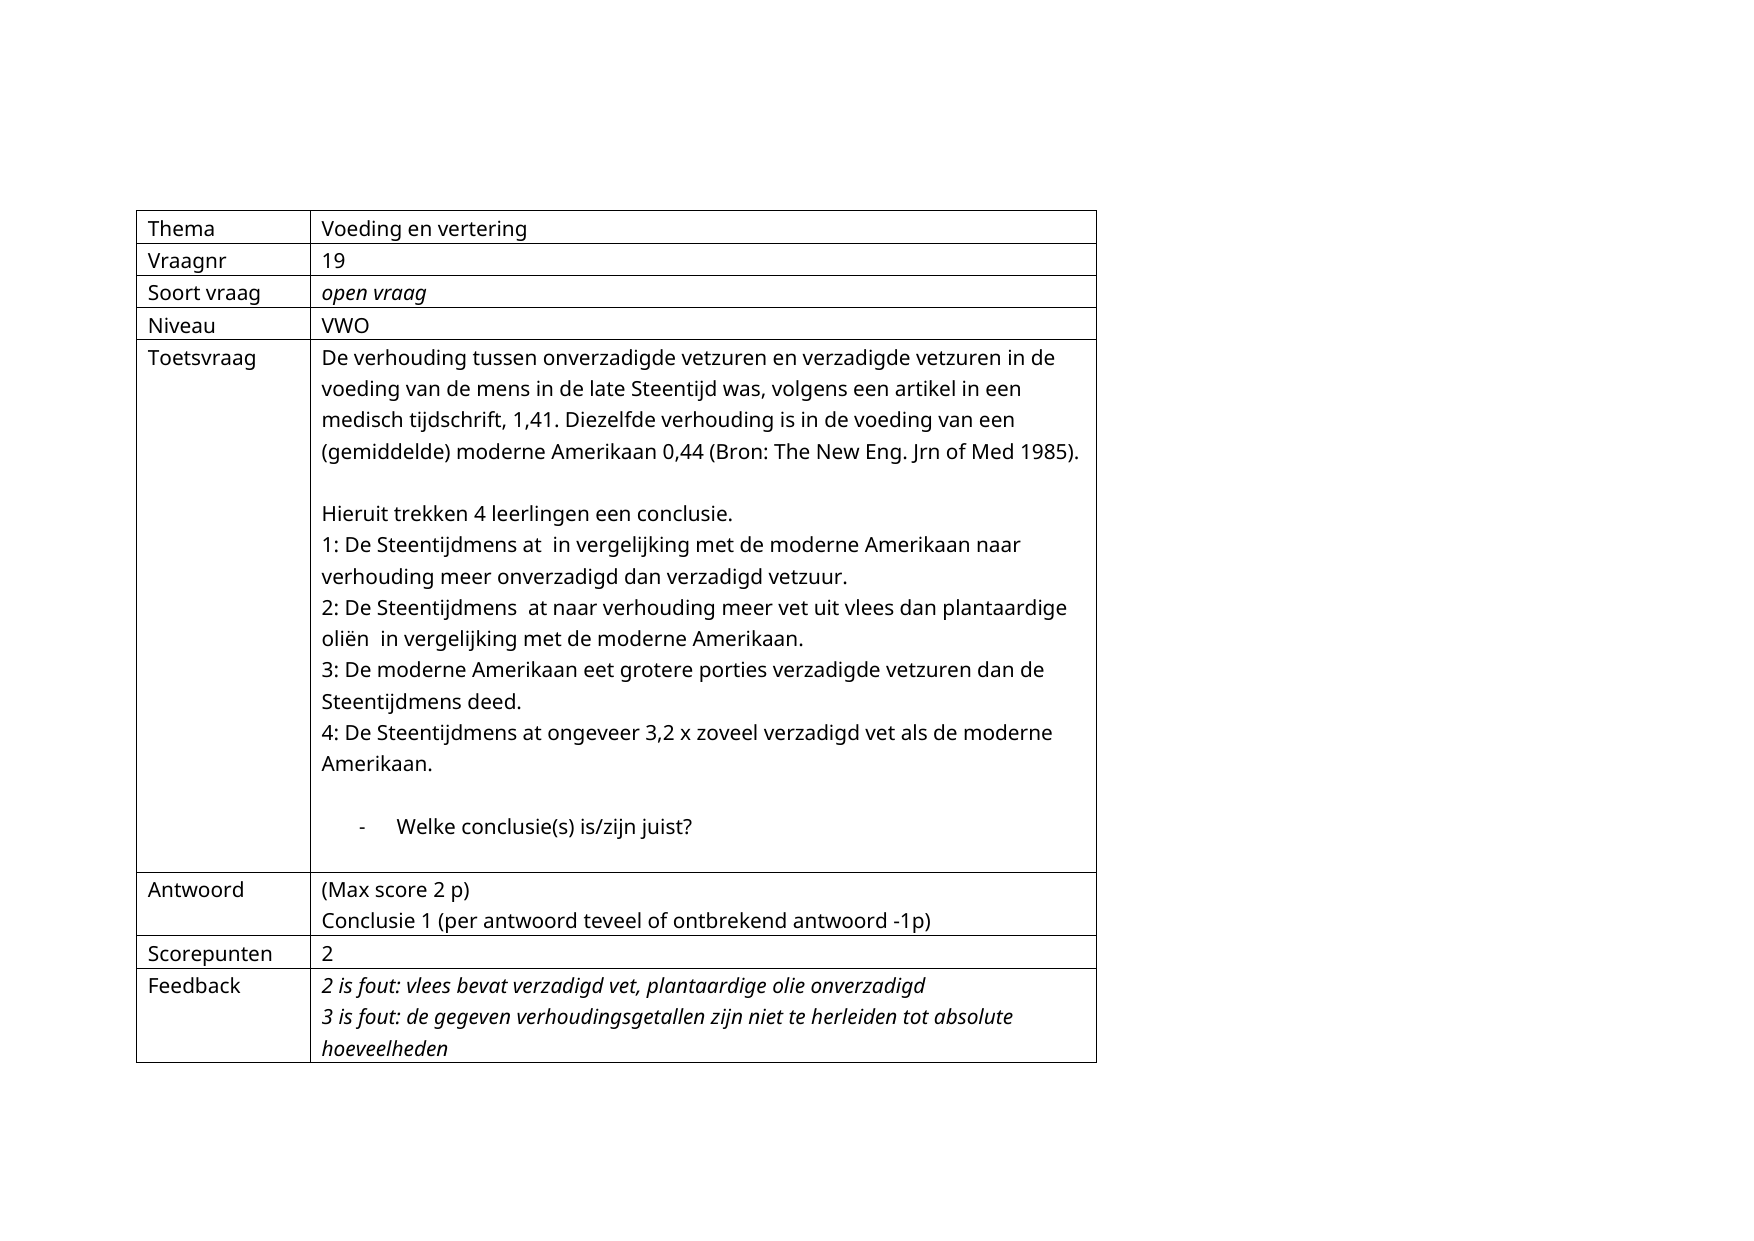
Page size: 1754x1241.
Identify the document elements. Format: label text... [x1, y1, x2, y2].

table_cell (Max score 2 p) Conclusie 1 (per antwoord teveel of ontbrekend antwoord -1p) [311, 873, 1096, 935]
table_cell Soort vraag [137, 276, 310, 307]
table_cell Vraagnr [137, 244, 310, 275]
table_cell Toetsvraag [137, 340, 310, 872]
table_cell De verhouding tussen onverzadigde vetzuren en verzadigde vetzuren in de voeding van de mens in de late Steentijd was, volgens een artikel in een medisch tijdschrift, 1,41. Diezelfde verhouding is in de voeding van een (gemiddelde) moderne Amerikaan 0,44 (Bron: The New Eng. Jrn of Med 1985). Hieruit trekken 4 leerlingen een conclusie. 1: De Steentijdmens at in vergelijking met de moderne Amerikaan naar verhouding meer onverzadigd dan verzadigd vetzuur. 2: De Steentijdmens at naar verhouding meer vet uit vlees dan plantaardige oliën in vergelijking met de moderne Amerikaan. 3: De moderne Amerikaan eet grotere porties verzadigde vetzuren dan de Steentijdmens deed. 4: De Steentijdmens at ongeveer 3,2 x zoveel verzadigd vet als de moderne Amerikaan. Welke conclusie(s) is/zijn juist? [311, 340, 1096, 872]
table_cell Feedback [137, 969, 310, 1062]
table_header Thema [137, 211, 310, 242]
table_cell VWO [311, 308, 1096, 339]
table_cell Antwoord [137, 873, 310, 935]
table_cell Niveau [137, 308, 310, 339]
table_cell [311, 969, 1096, 1062]
table_cell 2 [311, 936, 1096, 967]
table_header Voeding en vertering [311, 211, 1096, 242]
table_cell Scorepunten [137, 936, 310, 967]
table_cell open vraag [311, 276, 1096, 307]
table_cell 19 [311, 244, 1096, 275]
